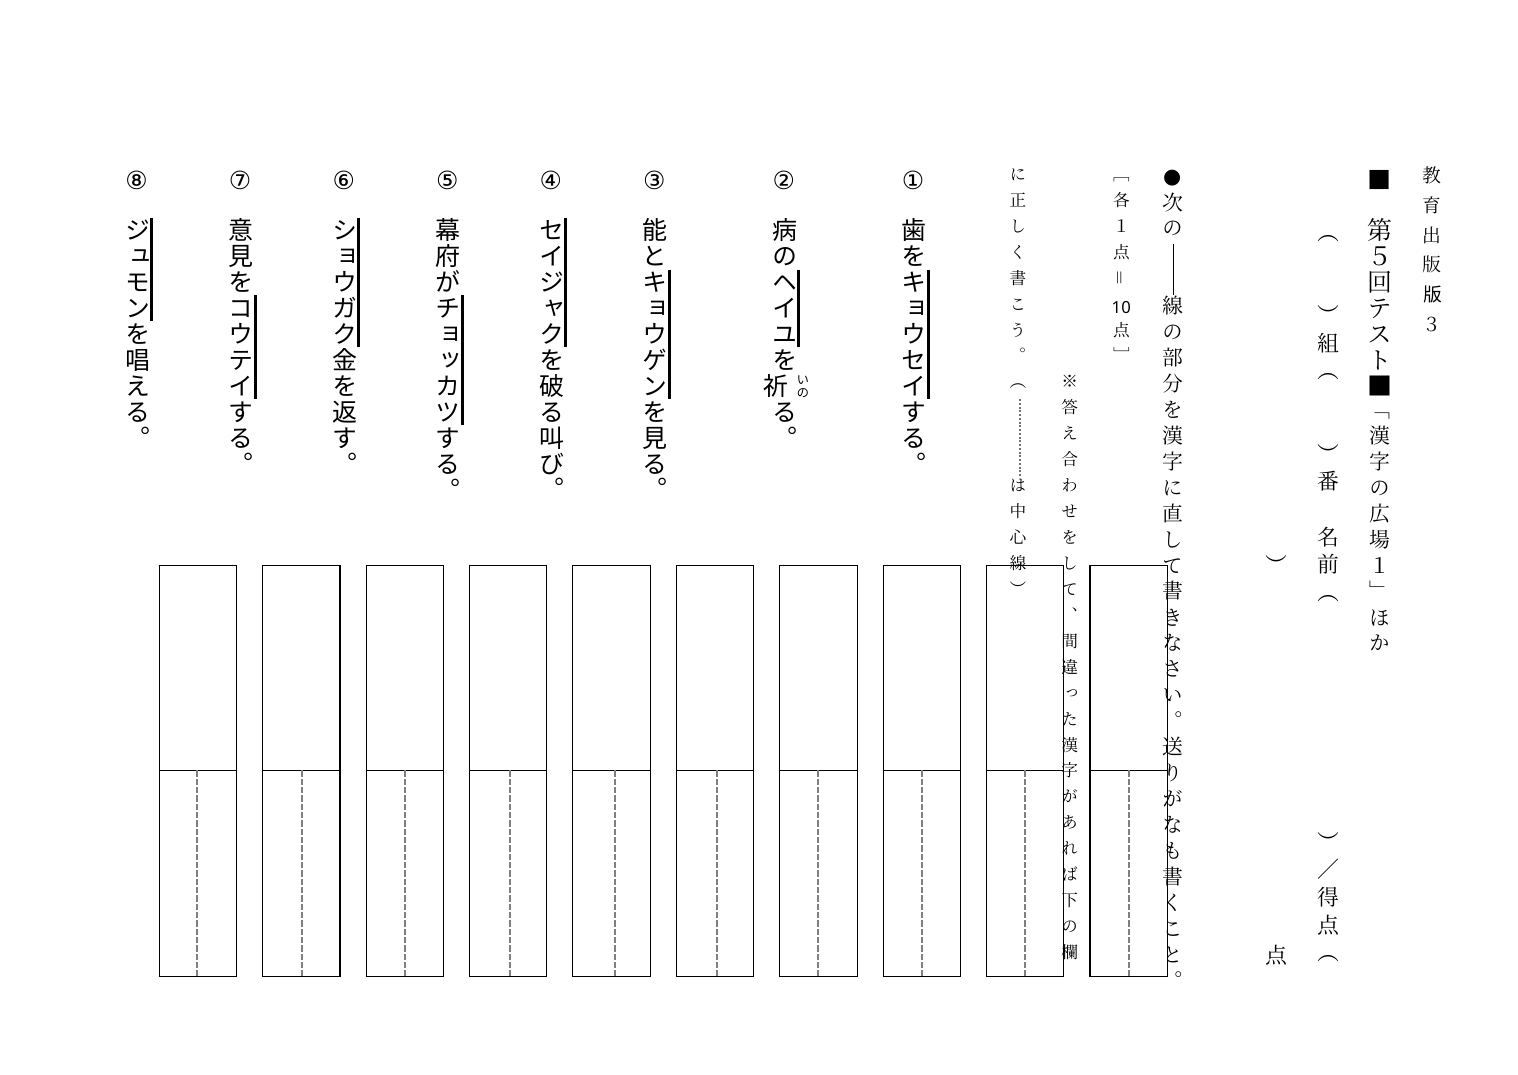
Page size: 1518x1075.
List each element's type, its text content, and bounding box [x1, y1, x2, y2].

subtitle 教育出版版３年 秀学社 [1406, 166, 1458, 969]
text ⑥ショウガク金を返す。 [319, 166, 371, 969]
text ③能とキョウゲンを見る。 [629, 166, 681, 969]
text ⑦意見をコウテイする。 [215, 166, 267, 969]
text ④セイジャクを破る叫び。 [526, 166, 578, 969]
text ⑧ジュモンを唱える。 [112, 166, 163, 969]
text ⑤幕府がチョッカツする。 [422, 166, 474, 969]
text ②病のヘイユをる。 [733, 166, 836, 969]
text ※答え合わせをして、間違った漢字があれば下の欄に正しく書こう。（ は中心線） [992, 166, 1095, 969]
text ■第５回テスト■「漢字の広場１」ほか [1354, 166, 1406, 969]
text ①歯をキョウセイする。 [888, 166, 940, 969]
text ●次の 線の部分を漢字に直して書きなさい。送りがなも書くこと。［各１点＝10点］ [1095, 166, 1199, 969]
text （ ）組（ ）番 名前（ ）／得点（ ）点 [1251, 166, 1354, 969]
